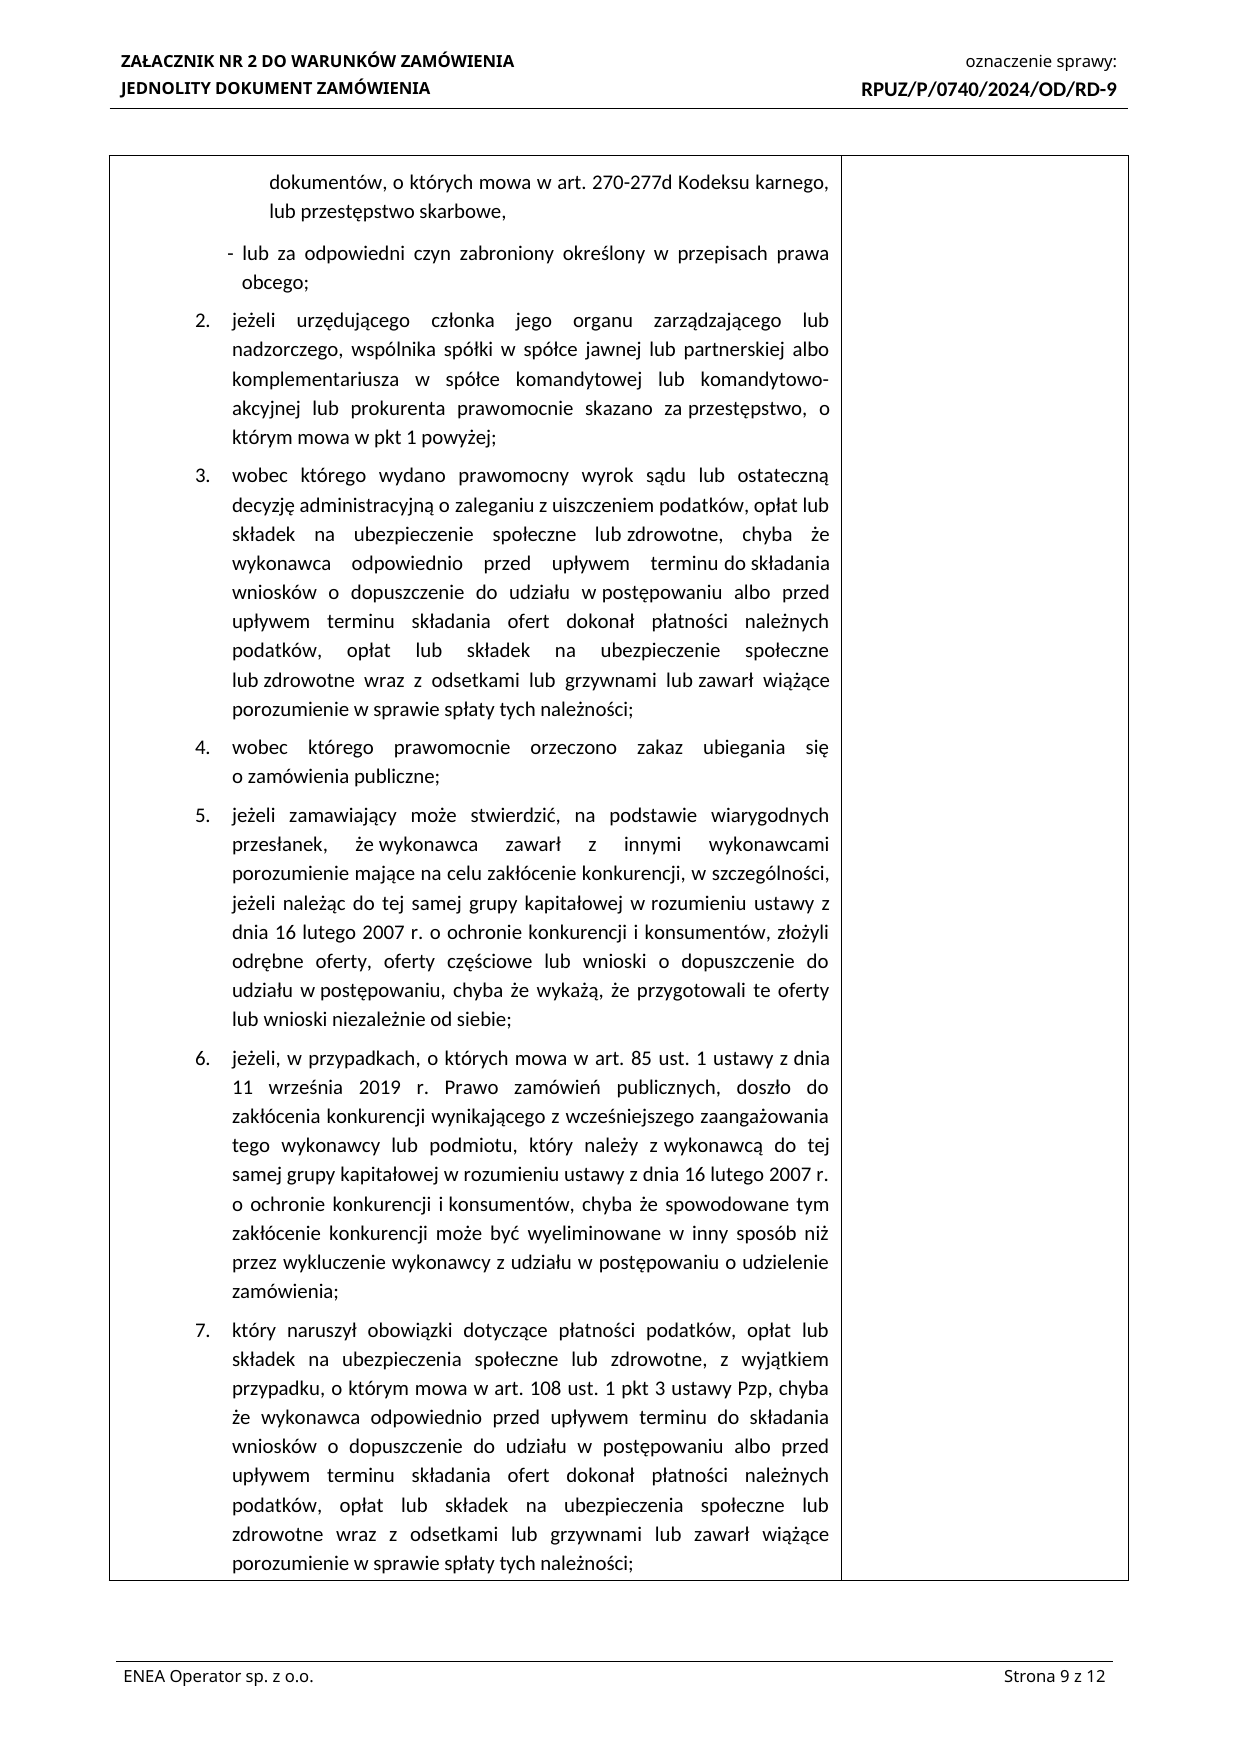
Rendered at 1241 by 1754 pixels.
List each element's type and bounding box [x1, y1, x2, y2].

table_cell [842, 156, 1128, 1580]
table_cell [110, 156, 841, 1580]
